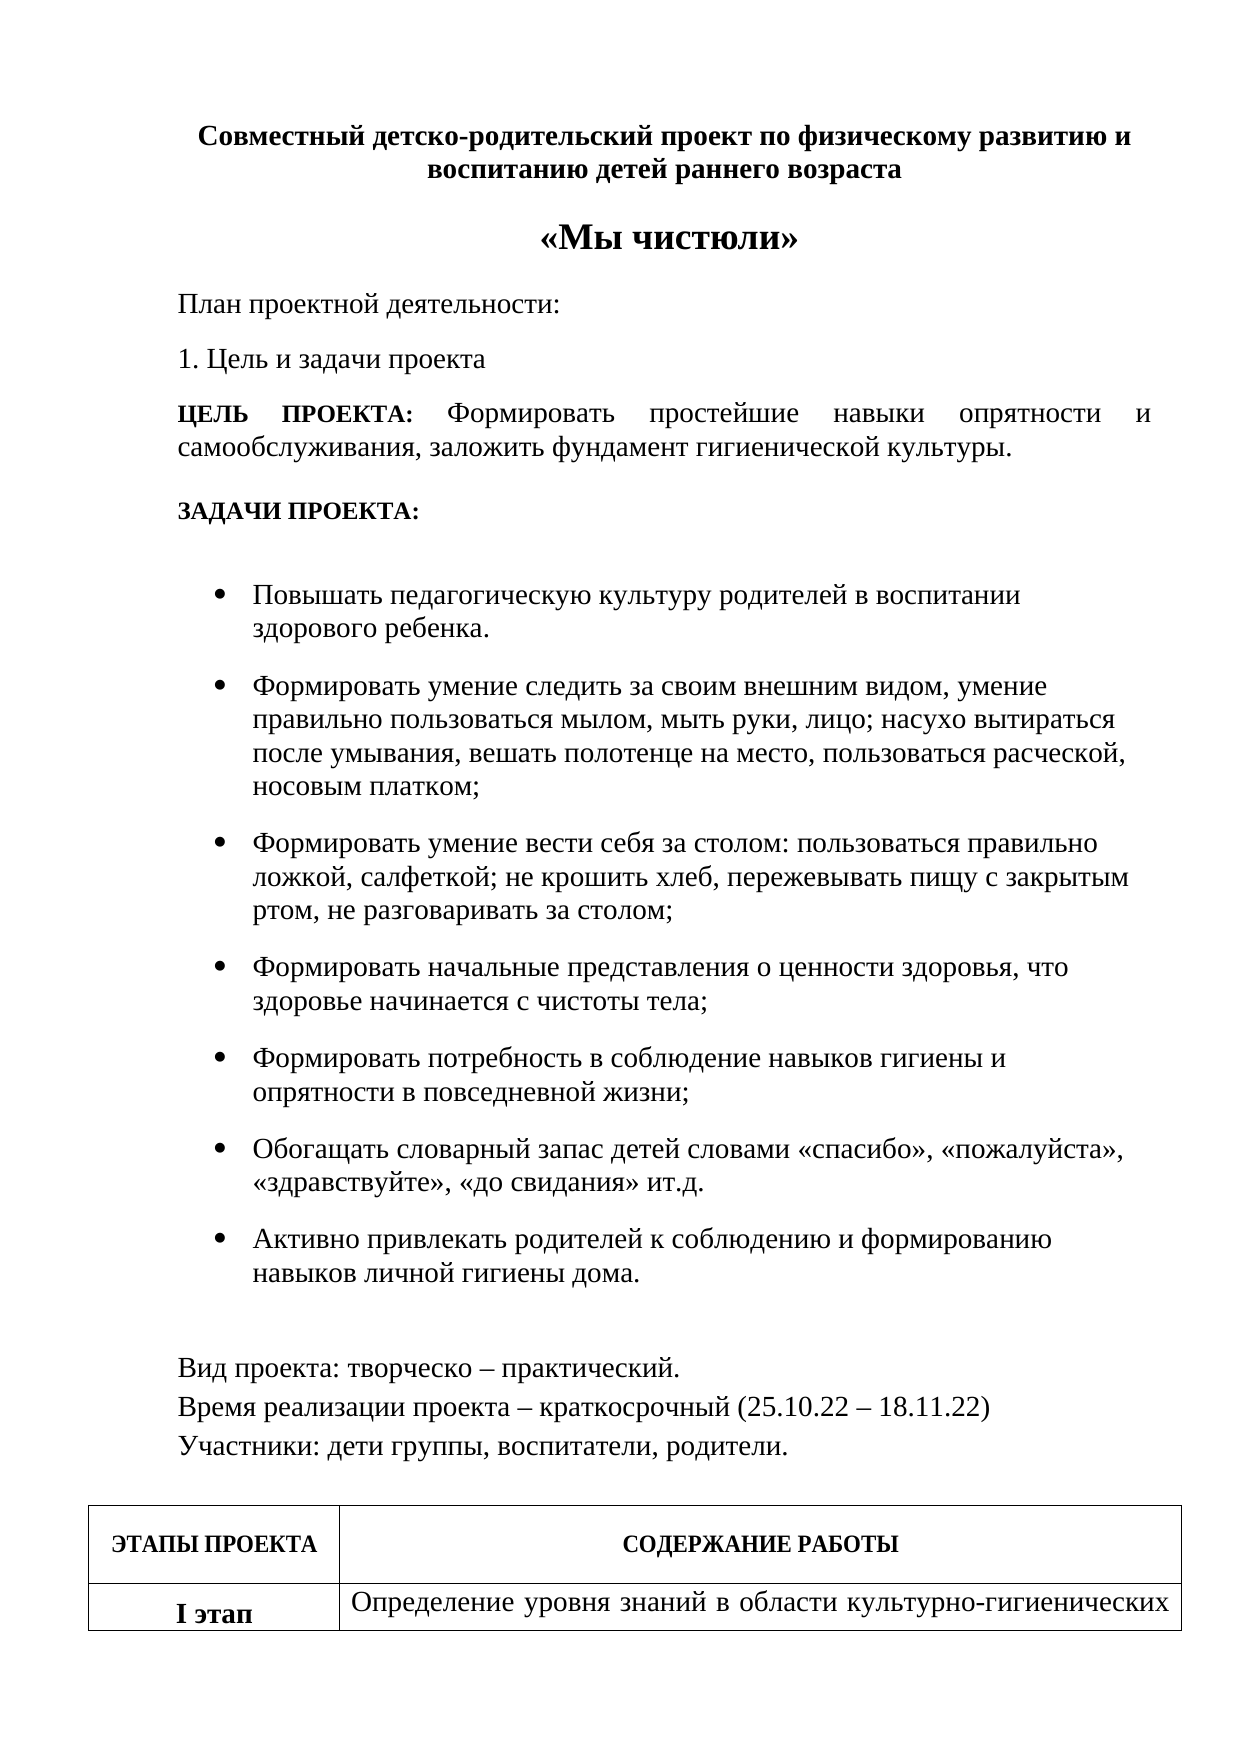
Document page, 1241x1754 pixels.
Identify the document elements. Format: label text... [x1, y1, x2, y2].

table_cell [89, 1584, 339, 1630]
text Совместный детско-родительский проект по физическому развитию и воспитанию детей раннего возраста [177, 118, 1152, 185]
list Обогащать словарный запас детей словами «спасибо», «пожалуйста», «здравствуйте», «до свидания» ит.д. [215, 1131, 1152, 1198]
list Активно привлекать родителей к соблюдению и формированию навыков личной гигиены дома. [215, 1221, 1152, 1288]
list Формировать начальные представления о ценности здоровья, что здоровье начинается с чистоты тела; [215, 949, 1152, 1017]
text 1. Цель и задачи проекта [177, 341, 1152, 374]
table_header ЭТАПЫ ПРОЕКТА [89, 1506, 339, 1583]
list Формировать умение следить за своим внешним видом, умение правильно пользоваться мылом, мыть руки, лицо; насухо вытираться после умывания, вешать полотенце на место, пользоваться расческой, носовым платком; [215, 668, 1152, 802]
text План проектной деятельности: [177, 287, 1152, 320]
text Участники: дети группы, воспитатели, родители. [177, 1428, 1152, 1461]
text ЦЕЛЬ ПРОЕКТА: Формировать простейшие навыки опрятности и самообслуживания, заложить фундамент гигиенической культуры. [177, 395, 1152, 462]
text Время реализации проекта – краткосрочный (25.10.22 – 18.11.22) [177, 1389, 1152, 1423]
text ЗАДАЧИ ПРОЕКТА: [177, 496, 1152, 525]
list Формировать потребность в соблюдение навыков гигиены и опрятности в повседневной жизни; [215, 1040, 1152, 1107]
table_header СОДЕРЖАНИЕ РАБОТЫ [340, 1506, 1181, 1583]
list Повышать педагогическую культуру родителей в воспитании здорового ребенка. [215, 577, 1152, 644]
text Вид проекта: творческо – практический. [177, 1351, 1152, 1384]
list Формировать умение вести себя за столом: пользоваться правильно ложкой, салфеткой; не крошить хлеб, пережевывать пищу с закрытым ртом, не разговаривать за столом; [215, 825, 1152, 926]
text «Мы чистюли» [177, 214, 1152, 257]
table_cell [340, 1584, 1181, 1630]
